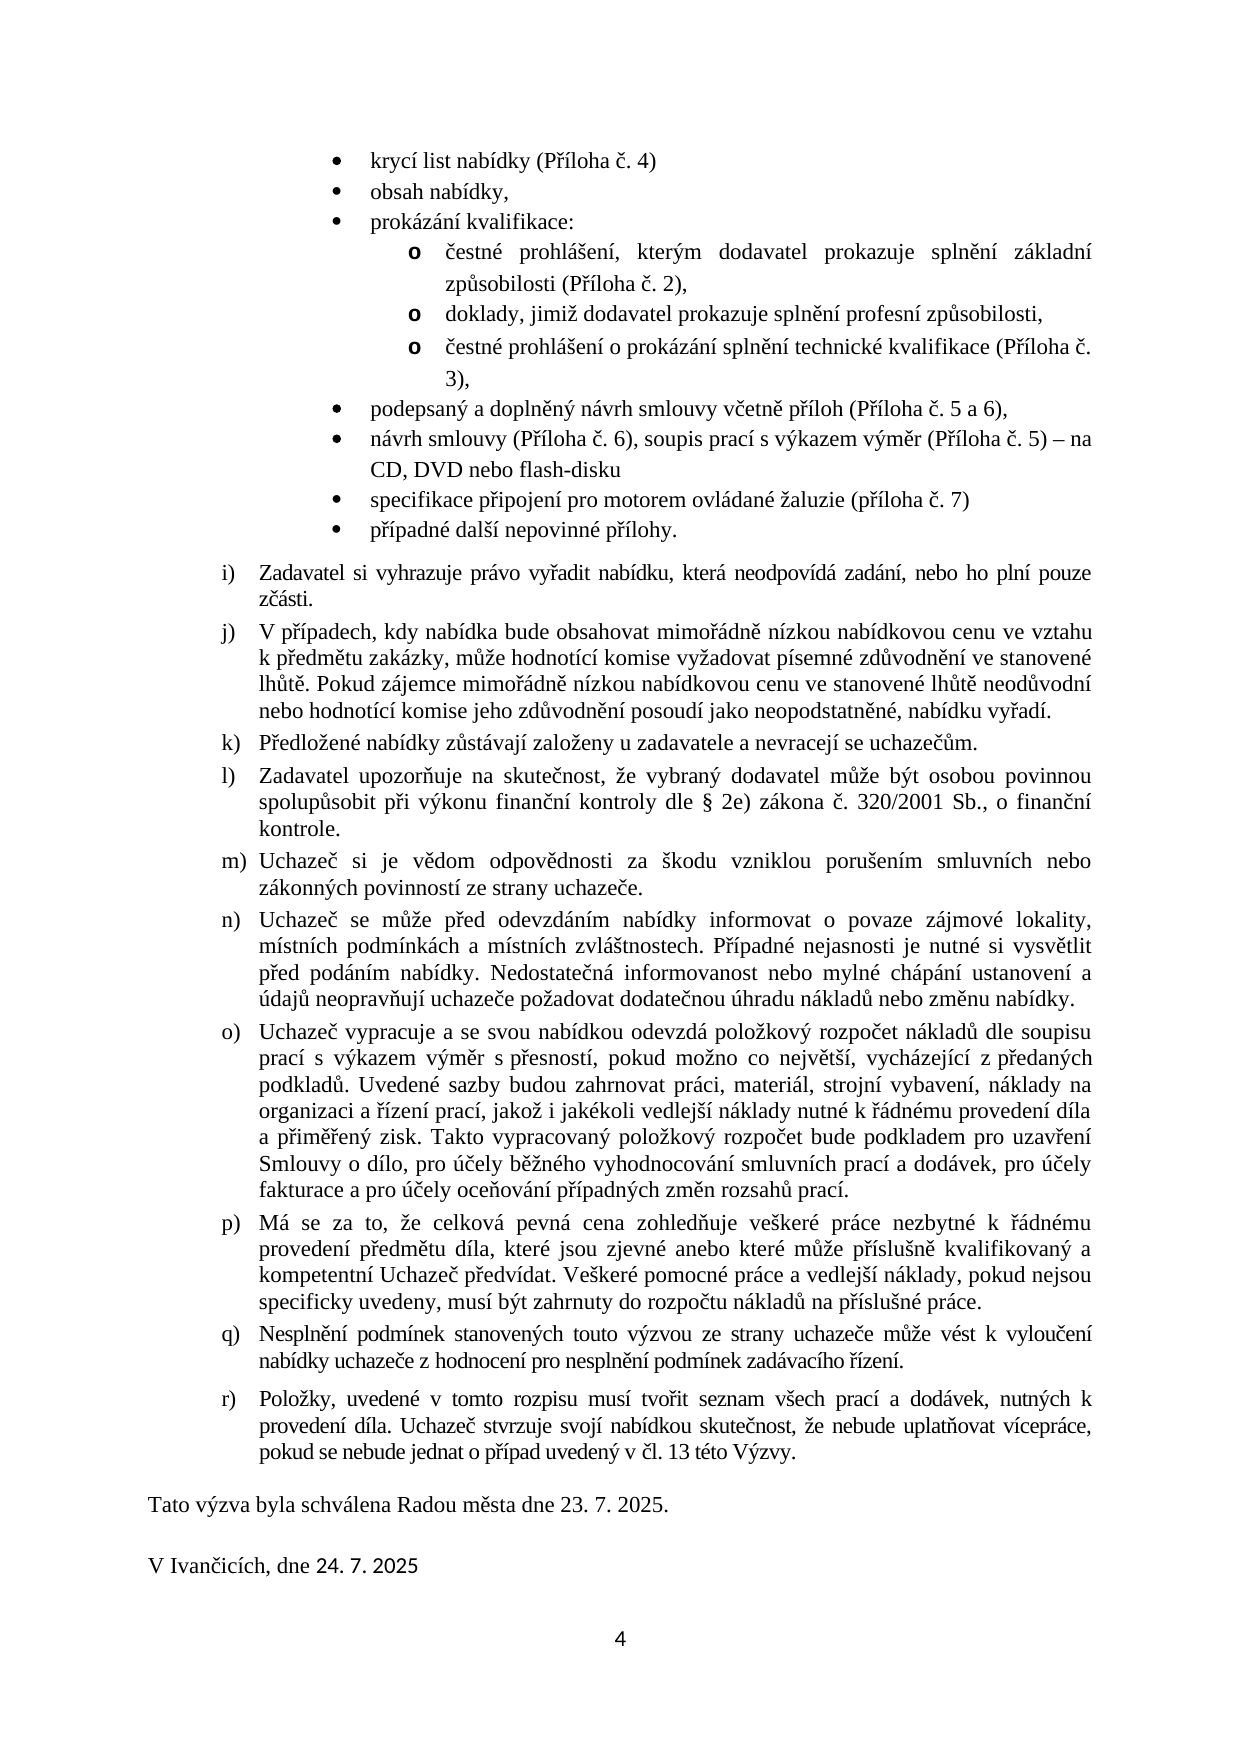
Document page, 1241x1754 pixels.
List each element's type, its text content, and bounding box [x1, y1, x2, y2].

list Zadavatel upozorňuje na skutečnost, že vybraný dodavatel může být osobou povinnou spolupůsobit při výkonu finanční kontroly dle § 2e) zákona č. 320/2001 Sb., o finanční kontrole. [221, 762, 1093, 841]
list Má se za to, že celková pevná cena zohledňuje veškeré práce nezbytné k řádnému provedení předmětu díla, které jsou zjevné anebo které může příslušně kvalifikovaný a kompetentní Uchazeč předvídat. Veškeré pomocné práce a vedlejší náklady, pokud nejsou specificky uvedeny, musí být zahrnuty do rozpočtu nákladů na příslušné práce. [221, 1209, 1093, 1314]
list doklady, jimiž dodavatel prokazuje splnění profesní způsobilosti, [408, 301, 1093, 329]
list čestné prohlášení o prokázání splnění technické kvalifikace (Příloha č. 3), [408, 333, 1093, 391]
list Uchazeč vypracuje a se svou nabídkou odevzdá položkový rozpočet nákladů dle soupisu prací s výkazem výměr s přesností, pokud možno co největší, vycházející z předaných podkladů. Uvedené sazby budou zahrnovat práci, materiál, strojní vybavení, náklady na organizaci a řízení prací, jakož i jakékoli vedlejší náklady nutné k řádnému provedení díla a přiměřený zisk. Takto vypracovaný položkový rozpočet bude podkladem pro uzavření Smlouvy o dílo, pro účely běžného vyhodnocování smluvních prací a dodávek, pro účely fakturace a pro účely oceňování případných změn rozsahů prací. [221, 1018, 1093, 1202]
list návrh smlouvy (Příloha č. 6), soupis prací s výkazem výměr (Příloha č. 5) – na CD, DVD nebo flash-disku [333, 425, 1093, 482]
list Uchazeč se může před odevzdáním nabídky informovat o povaze zájmové lokality, místních podmínkách a místních zvláštnostech. Případné nejasnosti je nutné si vysvětlit před podáním nabídky. Nedostatečná informovanost nebo mylné chápání ustanovení a údajů neopravňují uchazeče požadovat dodatečnou úhradu nákladů nebo změnu nabídky. [221, 906, 1093, 1012]
list prokázání kvalifikace: [333, 208, 1093, 234]
list Uchazeč si je vědom odpovědnosti za škodu vzniklou porušením smluvních nebo zákonných povinností ze strany uchazeče. [221, 847, 1093, 900]
list podepsaný a doplněný návrh smlouvy včetně příloh (Příloha č. 5 a 6), [333, 395, 1093, 422]
list čestné prohlášení, kterým dodavatel prokazuje splnění základní způsobilosti (Příloha č. 2), [408, 238, 1093, 297]
list Nesplnění podmínek stanovených touto výzvou ze strany uchazeče může vést k vyloučení nabídky uchazeče z hodnocení pro nesplnění podmínek zadávacího řízení. [221, 1320, 1093, 1373]
list krycí list nabídky (Příloha č. 4) [333, 148, 1093, 174]
list obsah nabídky, [333, 178, 1093, 204]
text V Ivančicích, dne [148, 1551, 1093, 1579]
list V případech, kdy nabídka bude obsahovat mimořádně nízkou nabídkovou cenu ve vztahu k předmětu zakázky, může hodnotící komise vyžadovat písemné zdůvodnění ve stanovené lhůtě. Pokud zájemce mimořádně nízkou nabídkovou cenu ve stanovené lhůtě neodůvodní nebo hodnotící komise jeho zdůvodnění posoudí jako neopodstatněné, nabídku vyřadí. [221, 618, 1093, 723]
list Předložené nabídky zůstávají založeny u zadavatele a nevracejí se uchazečům. [221, 729, 1093, 756]
list Zadavatel si vyhrazuje právo vyřadit nabídku, která neodpovídá zadání, nebo ho plní pouze zčásti. [221, 559, 1093, 611]
list případné další nepovinné přílohy. [332, 516, 1093, 542]
list Položky, uvedené v tomto rozpisu musí tvořit seznam všech prací a dodávek, nutných k provedení díla. Uchazeč stvrzuje svojí nabídkou skutečnost, že nebude uplatňovat vícepráce, pokud se nebude jednat o případ uvedený v čl. 13 této Výzvy. [221, 1386, 1093, 1464]
text Tato výzva byla schválena Radou města dne 23. 7. 2025. [148, 1491, 1093, 1517]
list specifikace připojení pro motorem ovládané žaluzie (příloha č. 7) [333, 486, 1093, 512]
